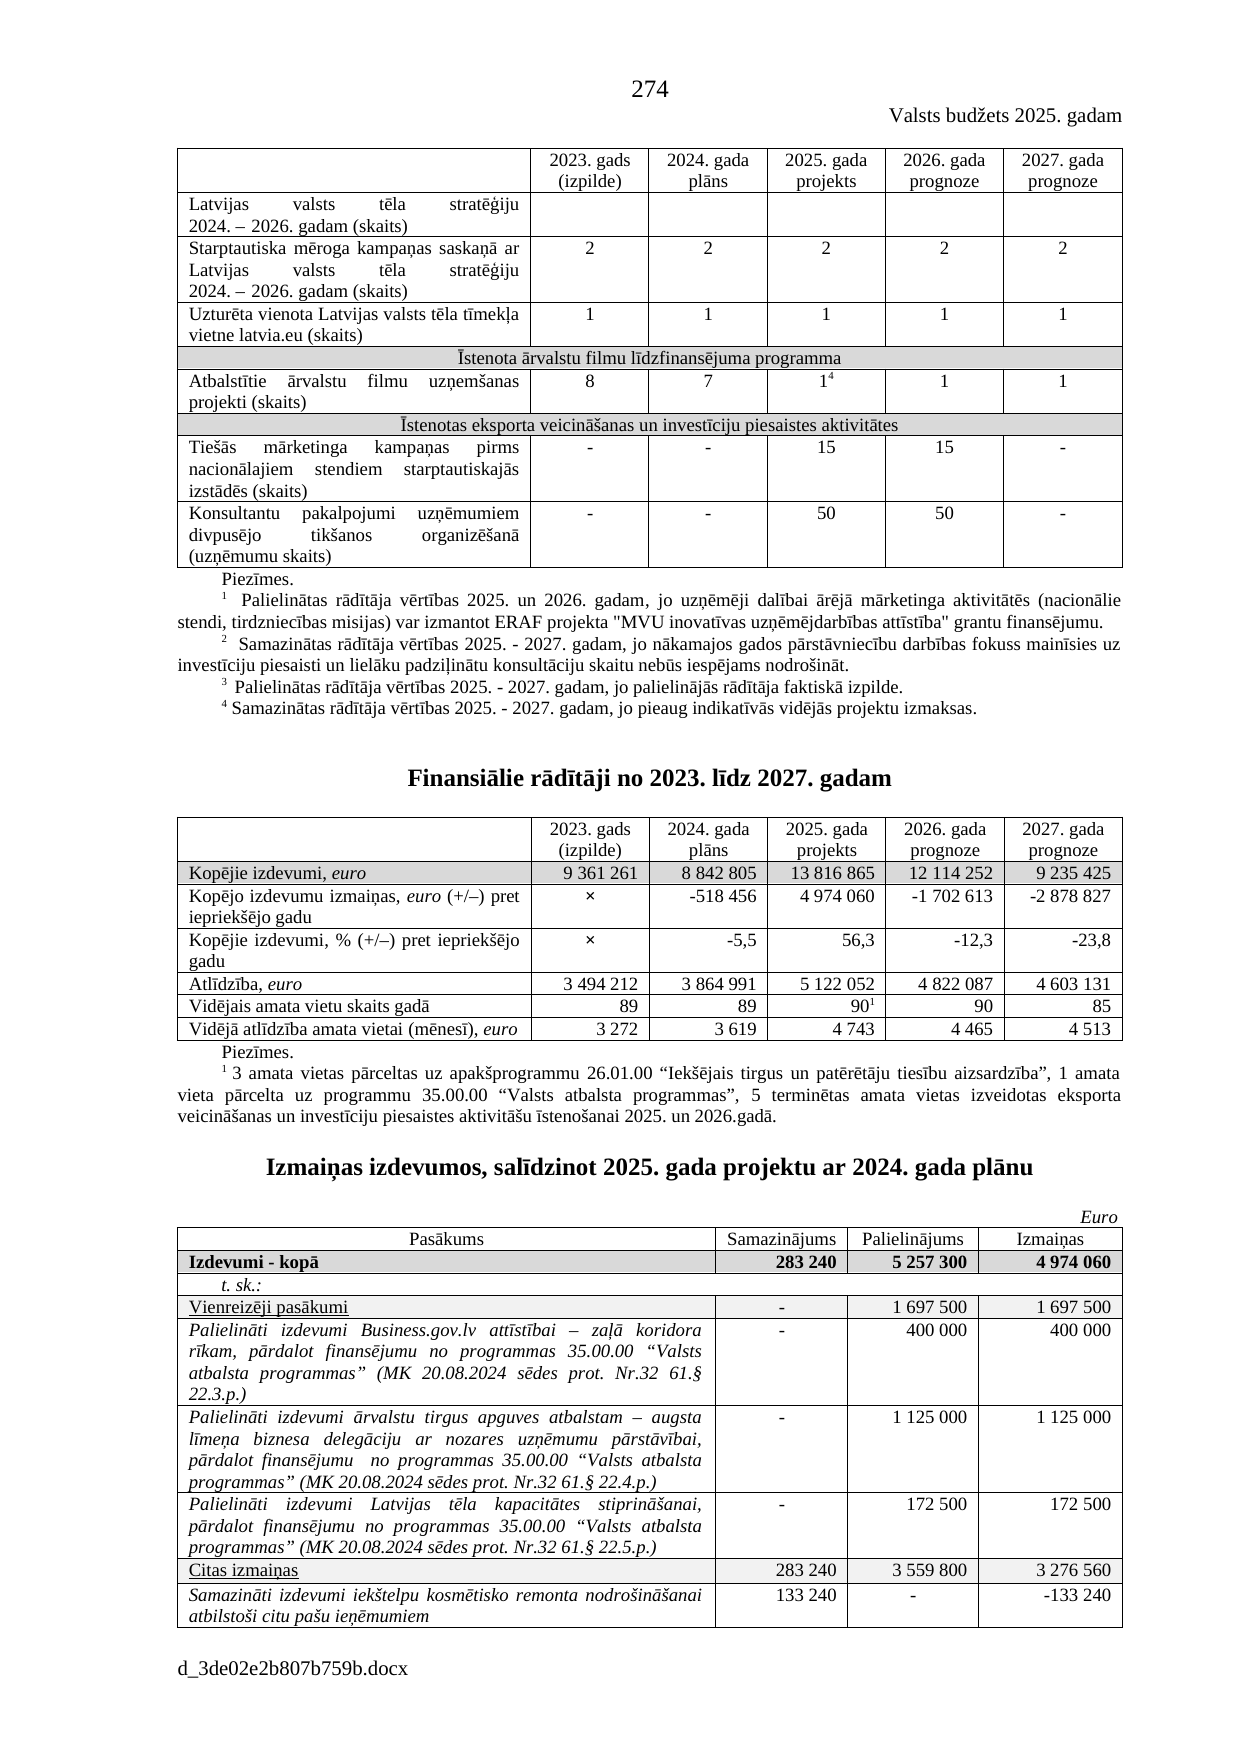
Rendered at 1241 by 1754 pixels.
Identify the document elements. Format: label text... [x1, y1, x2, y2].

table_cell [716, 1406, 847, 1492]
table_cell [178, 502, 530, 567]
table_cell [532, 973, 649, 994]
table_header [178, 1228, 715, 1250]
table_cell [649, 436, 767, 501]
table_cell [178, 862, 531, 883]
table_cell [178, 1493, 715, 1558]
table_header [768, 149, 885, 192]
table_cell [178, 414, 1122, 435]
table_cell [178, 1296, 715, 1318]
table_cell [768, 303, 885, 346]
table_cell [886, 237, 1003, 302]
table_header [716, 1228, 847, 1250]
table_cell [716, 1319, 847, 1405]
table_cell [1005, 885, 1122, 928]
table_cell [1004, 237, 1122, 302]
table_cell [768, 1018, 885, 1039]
text 1 3 amata vietas pārceltas uz apakšprogrammu 26.01.00 “Iekšējais tirgus un patērētāju tiesību aizsardzība”, 1 amata vieta pārcelta uz programmu 35.00.00 “Valsts atbalsta programmas”, 5 terminētas amata vietas izveidotas eksporta veicināšanas un investīciju piesaistes aktivitāšu īstenošanai 2025. un 2026.gadā. [177, 1062, 1122, 1127]
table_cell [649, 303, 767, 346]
text 4 Samazinātas rādītāja vērtības 2025. - 2027. gadam, jo pieaug indikatīvās vidējās projektu izmaksas. [177, 697, 1122, 719]
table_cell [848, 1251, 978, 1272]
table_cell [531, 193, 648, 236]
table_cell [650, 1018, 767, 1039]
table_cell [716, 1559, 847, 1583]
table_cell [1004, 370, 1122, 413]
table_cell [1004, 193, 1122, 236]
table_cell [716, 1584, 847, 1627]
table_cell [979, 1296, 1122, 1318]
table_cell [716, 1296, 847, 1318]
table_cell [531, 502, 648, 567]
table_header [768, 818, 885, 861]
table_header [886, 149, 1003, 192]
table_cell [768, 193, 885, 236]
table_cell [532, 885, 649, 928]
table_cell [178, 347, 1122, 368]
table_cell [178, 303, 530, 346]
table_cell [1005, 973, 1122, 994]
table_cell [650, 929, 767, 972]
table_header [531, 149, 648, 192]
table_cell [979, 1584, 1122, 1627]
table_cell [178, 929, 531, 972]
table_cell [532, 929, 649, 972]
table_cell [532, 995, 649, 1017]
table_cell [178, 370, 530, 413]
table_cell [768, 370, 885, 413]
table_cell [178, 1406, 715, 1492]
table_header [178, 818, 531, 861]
text 1 Palielinātas rādītāja vērtības 2025. un 2026. gadam, jo uzņēmēji dalībai ārējā mārketinga aktivitātēs (nacionālie stendi, tirdzniecības misijas) var izmantot ERAF projekta "MVU inovatīvas uzņēmējdarbības attīstība" grantu finansējumu. [177, 589, 1122, 632]
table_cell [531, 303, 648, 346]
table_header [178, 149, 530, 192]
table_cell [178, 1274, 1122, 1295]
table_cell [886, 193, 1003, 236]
text 2 Samazinātas rādītāja vērtības 2025. - 2027. gadam, jo nākamajos gados pārstāvniecību darbības fokuss mainīsies uz investīciju piesaisti un lielāku padziļinātu konsultāciju skaitu nebūs iespējams nodrošināt. [177, 632, 1122, 676]
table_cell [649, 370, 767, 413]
text Piezīmes. [177, 568, 1122, 589]
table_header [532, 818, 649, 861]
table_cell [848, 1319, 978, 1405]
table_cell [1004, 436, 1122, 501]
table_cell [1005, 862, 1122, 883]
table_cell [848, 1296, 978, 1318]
text Izmaiņas izdevumos, salīdzinot 2025. gada projektu ar 2024. gada plānu [177, 1152, 1122, 1181]
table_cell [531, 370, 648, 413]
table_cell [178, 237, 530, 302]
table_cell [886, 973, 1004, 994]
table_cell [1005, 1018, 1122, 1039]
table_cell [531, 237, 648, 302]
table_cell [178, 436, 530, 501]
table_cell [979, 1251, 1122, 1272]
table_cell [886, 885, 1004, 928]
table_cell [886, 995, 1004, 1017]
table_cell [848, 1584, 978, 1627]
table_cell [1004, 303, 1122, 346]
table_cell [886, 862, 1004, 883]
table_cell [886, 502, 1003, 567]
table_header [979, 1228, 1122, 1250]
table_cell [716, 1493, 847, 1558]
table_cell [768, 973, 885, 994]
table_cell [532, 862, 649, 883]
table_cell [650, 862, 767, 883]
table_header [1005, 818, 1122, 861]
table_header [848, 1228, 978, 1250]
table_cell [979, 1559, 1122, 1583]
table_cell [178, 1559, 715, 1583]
text Piezīmes. [177, 1041, 1122, 1062]
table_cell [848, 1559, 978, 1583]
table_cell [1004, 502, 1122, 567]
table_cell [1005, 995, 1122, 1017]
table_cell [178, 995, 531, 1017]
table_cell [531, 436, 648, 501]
text Finansiālie rādītāji no 2023. līdz 2027. gadam [177, 763, 1122, 792]
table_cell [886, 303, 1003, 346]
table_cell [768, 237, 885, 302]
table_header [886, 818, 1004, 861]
text Euro [1002, 1206, 1122, 1227]
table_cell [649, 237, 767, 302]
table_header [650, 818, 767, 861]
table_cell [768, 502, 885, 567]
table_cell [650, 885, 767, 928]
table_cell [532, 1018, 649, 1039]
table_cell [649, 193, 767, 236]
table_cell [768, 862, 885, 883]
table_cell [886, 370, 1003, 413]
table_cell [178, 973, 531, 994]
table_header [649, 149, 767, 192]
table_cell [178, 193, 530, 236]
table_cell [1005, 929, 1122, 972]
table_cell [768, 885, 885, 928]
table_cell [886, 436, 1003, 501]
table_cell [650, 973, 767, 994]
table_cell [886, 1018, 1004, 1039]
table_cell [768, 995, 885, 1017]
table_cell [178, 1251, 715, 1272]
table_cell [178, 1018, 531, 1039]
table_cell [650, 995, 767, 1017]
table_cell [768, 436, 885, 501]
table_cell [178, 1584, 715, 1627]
text 3 Palielinātas rādītāja vērtības 2025. - 2027. gadam, jo palielinājās rādītāja faktiskā izpilde. [177, 676, 1122, 697]
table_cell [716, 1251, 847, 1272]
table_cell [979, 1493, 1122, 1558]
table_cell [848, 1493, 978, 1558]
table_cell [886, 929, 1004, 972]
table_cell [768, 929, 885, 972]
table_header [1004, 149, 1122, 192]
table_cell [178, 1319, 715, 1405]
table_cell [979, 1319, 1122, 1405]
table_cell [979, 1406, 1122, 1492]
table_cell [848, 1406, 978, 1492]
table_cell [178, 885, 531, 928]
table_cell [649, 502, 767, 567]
